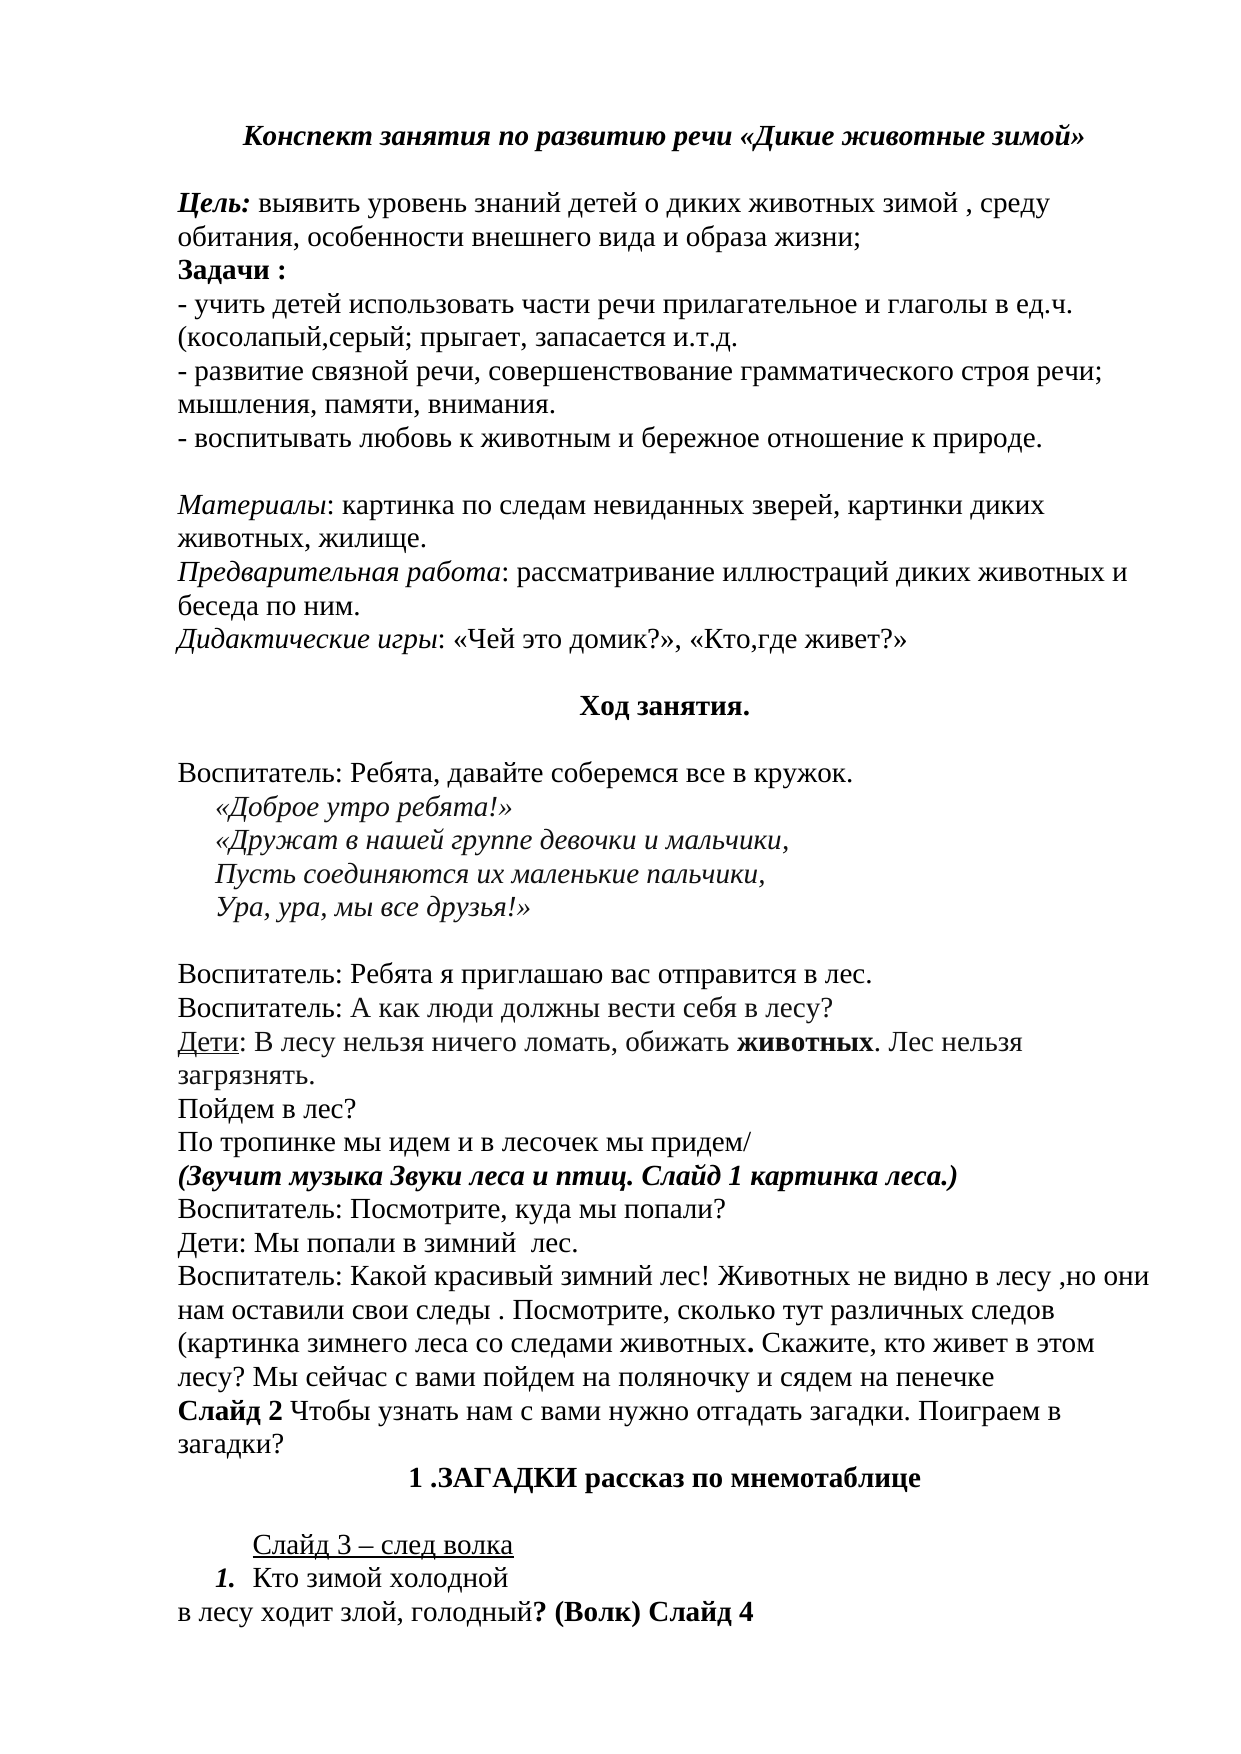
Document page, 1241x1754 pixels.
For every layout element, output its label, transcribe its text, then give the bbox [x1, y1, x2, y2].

text «Доброе утро ребята!» [177, 789, 1152, 822]
text Дети: Мы попали в зимний лес. [177, 1225, 1152, 1258]
text (Звучит музыка Звуки леса и птиц. Слайд 1 картинка леса.) [177, 1158, 1152, 1191]
text Воспитатель: Посмотрите, куда мы попали? [177, 1191, 1152, 1225]
text Пойдем в лес? [177, 1091, 1152, 1124]
text По тропинке мы идем и в лесочек мы придем/ [177, 1124, 1152, 1158]
text Воспитатель: Ребята я приглашаю вас отправится в лес. [177, 957, 1152, 990]
text Дидактические игры: «Чей это домик?», «Кто,где живет?» [177, 621, 1152, 655]
text Слайд 2 Чтобы узнать нам с вами нужно отгадать загадки. Поиграем в загадки? [177, 1393, 1152, 1460]
text - воспитывать любовь к животным и бережное отношение к природе. [177, 420, 1152, 453]
text Пусть соединяются их маленькие пальчики, [177, 856, 1152, 889]
text Задачи : [177, 252, 1152, 286]
text Цель: выявить уровень знаний детей о диких животных зимой , среду обитания, особенности внешнего вида и образа жизни; [177, 185, 1152, 252]
text в лесу ходит злой, голодный? (Волк) Слайд 4 [177, 1594, 1152, 1627]
text - учить детей использовать части речи прилагательное и глаголы в ед.ч. (косолапый,серый; прыгает, запасается и.т.д. [177, 286, 1152, 353]
text Предварительная работа: рассматривание иллюстраций диких животных и беседа по ним. [177, 554, 1152, 621]
list Слайд 3 – след волка [252, 1527, 1152, 1560]
text 1 .ЗАГАДКИ рассказ по мнемотаблице [177, 1460, 1152, 1493]
text Воспитатель: Какой красивый зимний лес! Животных не видно в лесу ,но они нам оставили свои следы . Посмотрите, сколько тут различных следов (картинка зимнего леса со следами животных. Скажите, кто живет в этом лесу? Мы сейчас с вами пойдем на поляночку и сядем на пенечке [177, 1258, 1152, 1393]
text «Дружат в нашей группе девочки и мальчики, [177, 822, 1152, 856]
text Ура, ура, мы все друзья!» [177, 889, 1152, 923]
text Воспитатель: Ребята, давайте соберемся все в кружок. [177, 755, 1152, 789]
text Материалы: картинка по следам невиданных зверей, картинки диких животных, жилище. [177, 487, 1152, 554]
text - развитие связной речи, совершенствование грамматического строя речи; мышления, памяти, внимания. [177, 353, 1152, 420]
text Ход занятия. [177, 688, 1152, 722]
text Дети: В лесу нельзя ничего ломать, обижать животных. Лес нельзя загрязнять. [177, 1024, 1152, 1091]
list Кто зимой холодной [215, 1560, 1152, 1594]
text Воспитатель: А как люди должны вести себя в лесу? [177, 990, 1152, 1024]
text Конспект занятия по развитию речи «Дикие животные зимой» [177, 118, 1152, 152]
